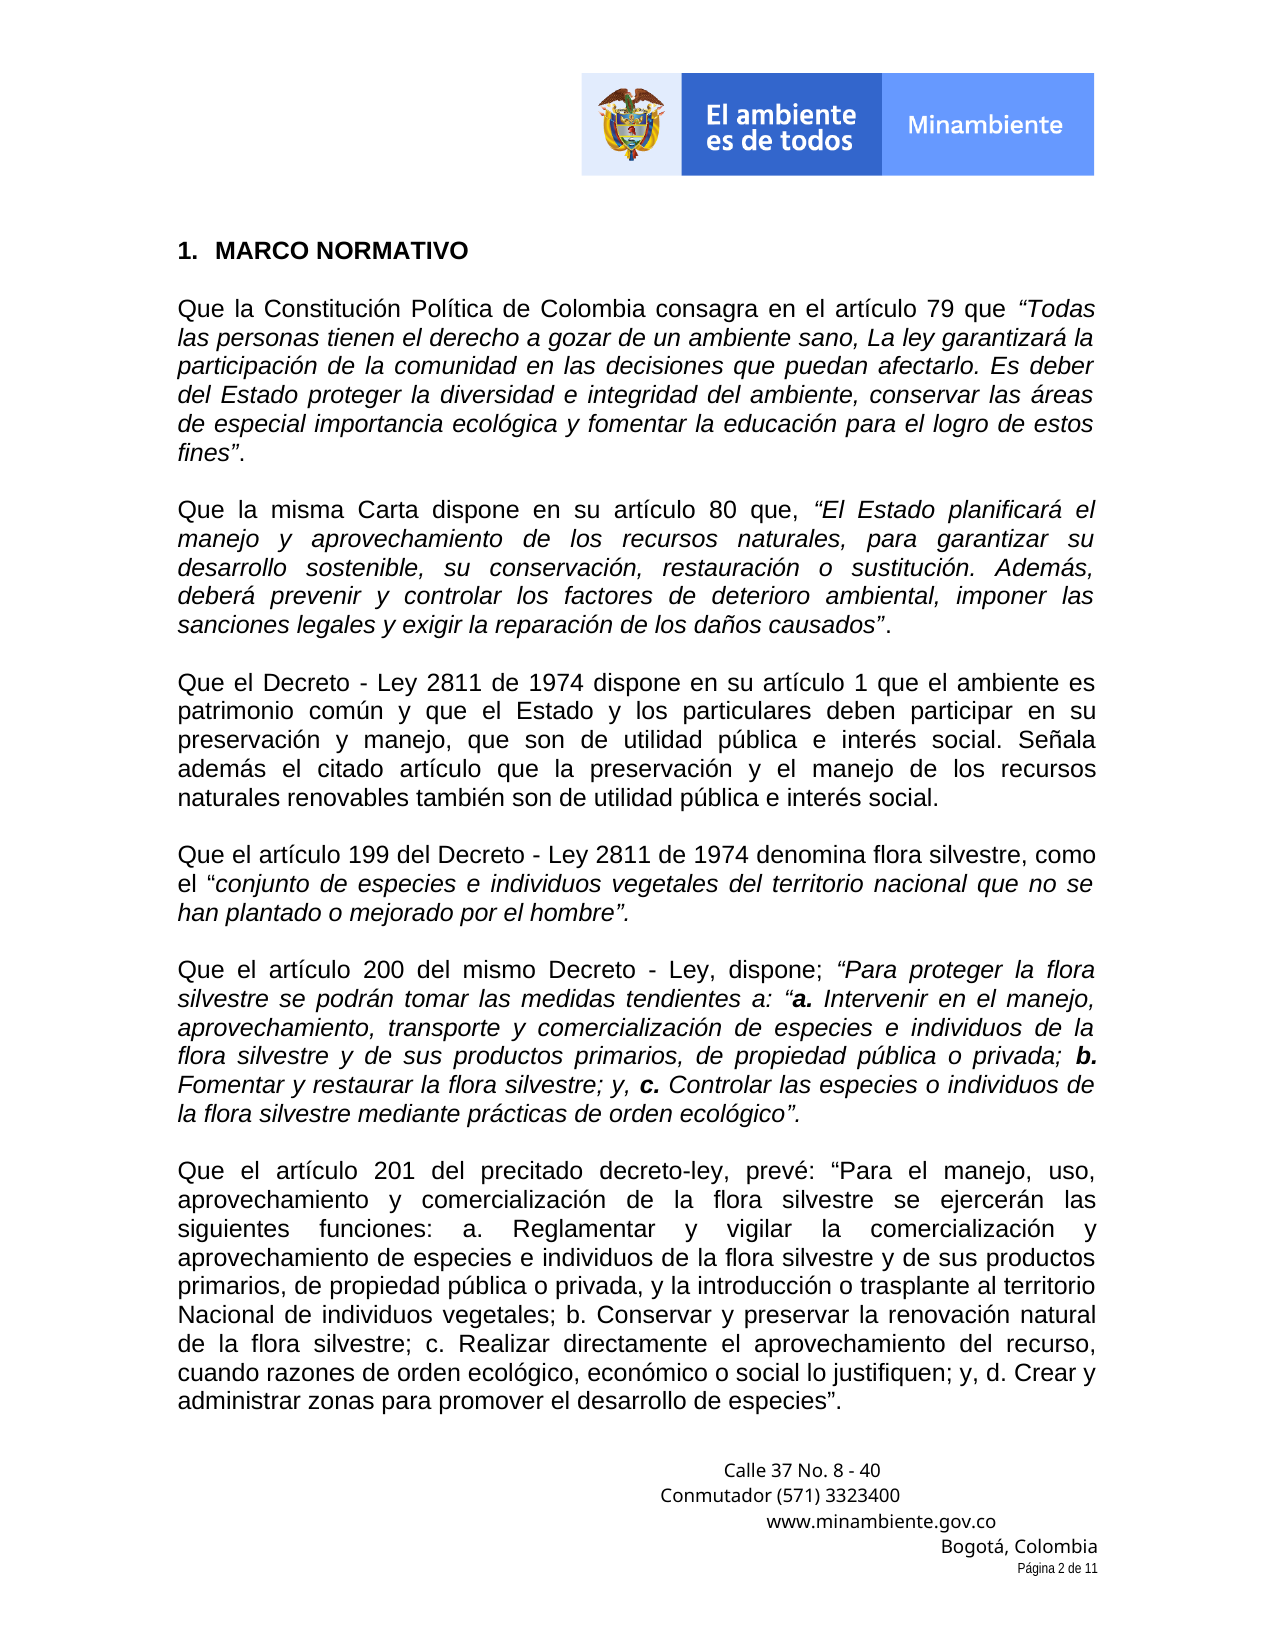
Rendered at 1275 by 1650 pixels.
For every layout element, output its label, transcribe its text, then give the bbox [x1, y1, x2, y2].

text Que la Constitución Política de Colombia consagra en el artículo 79 que “Todas las personas tienen el derecho a gozar de un ambiente sano, La ley garantizará la participación de la comunidad en las decisiones que puedan afectarlo. Es deber del Estado proteger la diversidad e integridad del ambiente, conservar las áreas de especial importancia ecológica y fomentar la educación para el logro de estos fines”. [177, 294, 1098, 466]
text Que el artículo 201 del precitado decreto-ley, prevé: “Para el manejo, uso, aprovechamiento y comercialización de la flora silvestre se ejercerán las siguientes funciones: a. Reglamentar y vigilar la comercialización y aprovechamiento de especies e individuos de la flora silvestre y de sus productos primarios, de propiedad pública o privada, y la introducción o trasplante al territorio Nacional de individuos vegetales; b. Conservar y preservar la renovación natural de la flora silvestre; c. Realizar directamente el aprovechamiento del recurso, cuando razones de orden ecológico, económico o social lo justifiquen; y, d. Crear y administrar zonas para promover el desarrollo de especies”. [177, 1156, 1098, 1415]
list MARCO NORMATIVO [177, 236, 1098, 265]
text Que el artículo 199 del Decreto - Ley 2811 de 1974 denomina flora silvestre, como el “conjunto de especies e individuos vegetales del territorio nacional que no se han plantado o mejorado por el hombre”. [177, 840, 1098, 926]
text Que la misma Carta dispone en su artículo 80 que, “El Estado planificará el manejo y aprovechamiento de los recursos naturales, para garantizar su desarrollo sostenible, su conservación, restauración o sustitución. Además, deberá prevenir y controlar los factores de deterioro ambiental, imponer las sanciones legales y exigir la reparación de los daños causados”. [177, 495, 1098, 639]
picture [581, 73, 1095, 176]
text Que el Decreto - Ley 2811 de 1974 dispone en su artículo 1 que el ambiente es patrimonio común y que el Estado y los particulares deben participar en su preservación y manejo, que son de utilidad pública e interés social. Señala además el citado artículo que la preservación y el manejo de los recursos naturales renovables también son de utilidad pública e interés social. [177, 667, 1098, 811]
text Que el artículo 200 del mismo Decreto - Ley, dispone; “Para proteger la flora silvestre se podrán tomar las medidas tendientes a: “a. Intervenir en el manejo, aprovechamiento, transporte y comercialización de especies e individuos de la flora silvestre y de sus productos primarios, de propiedad pública o privada; b. Fomentar y restaurar la flora silvestre; y, c. Controlar las especies o individuos de la flora silvestre mediante prácticas de orden ecológico”. [177, 955, 1098, 1127]
